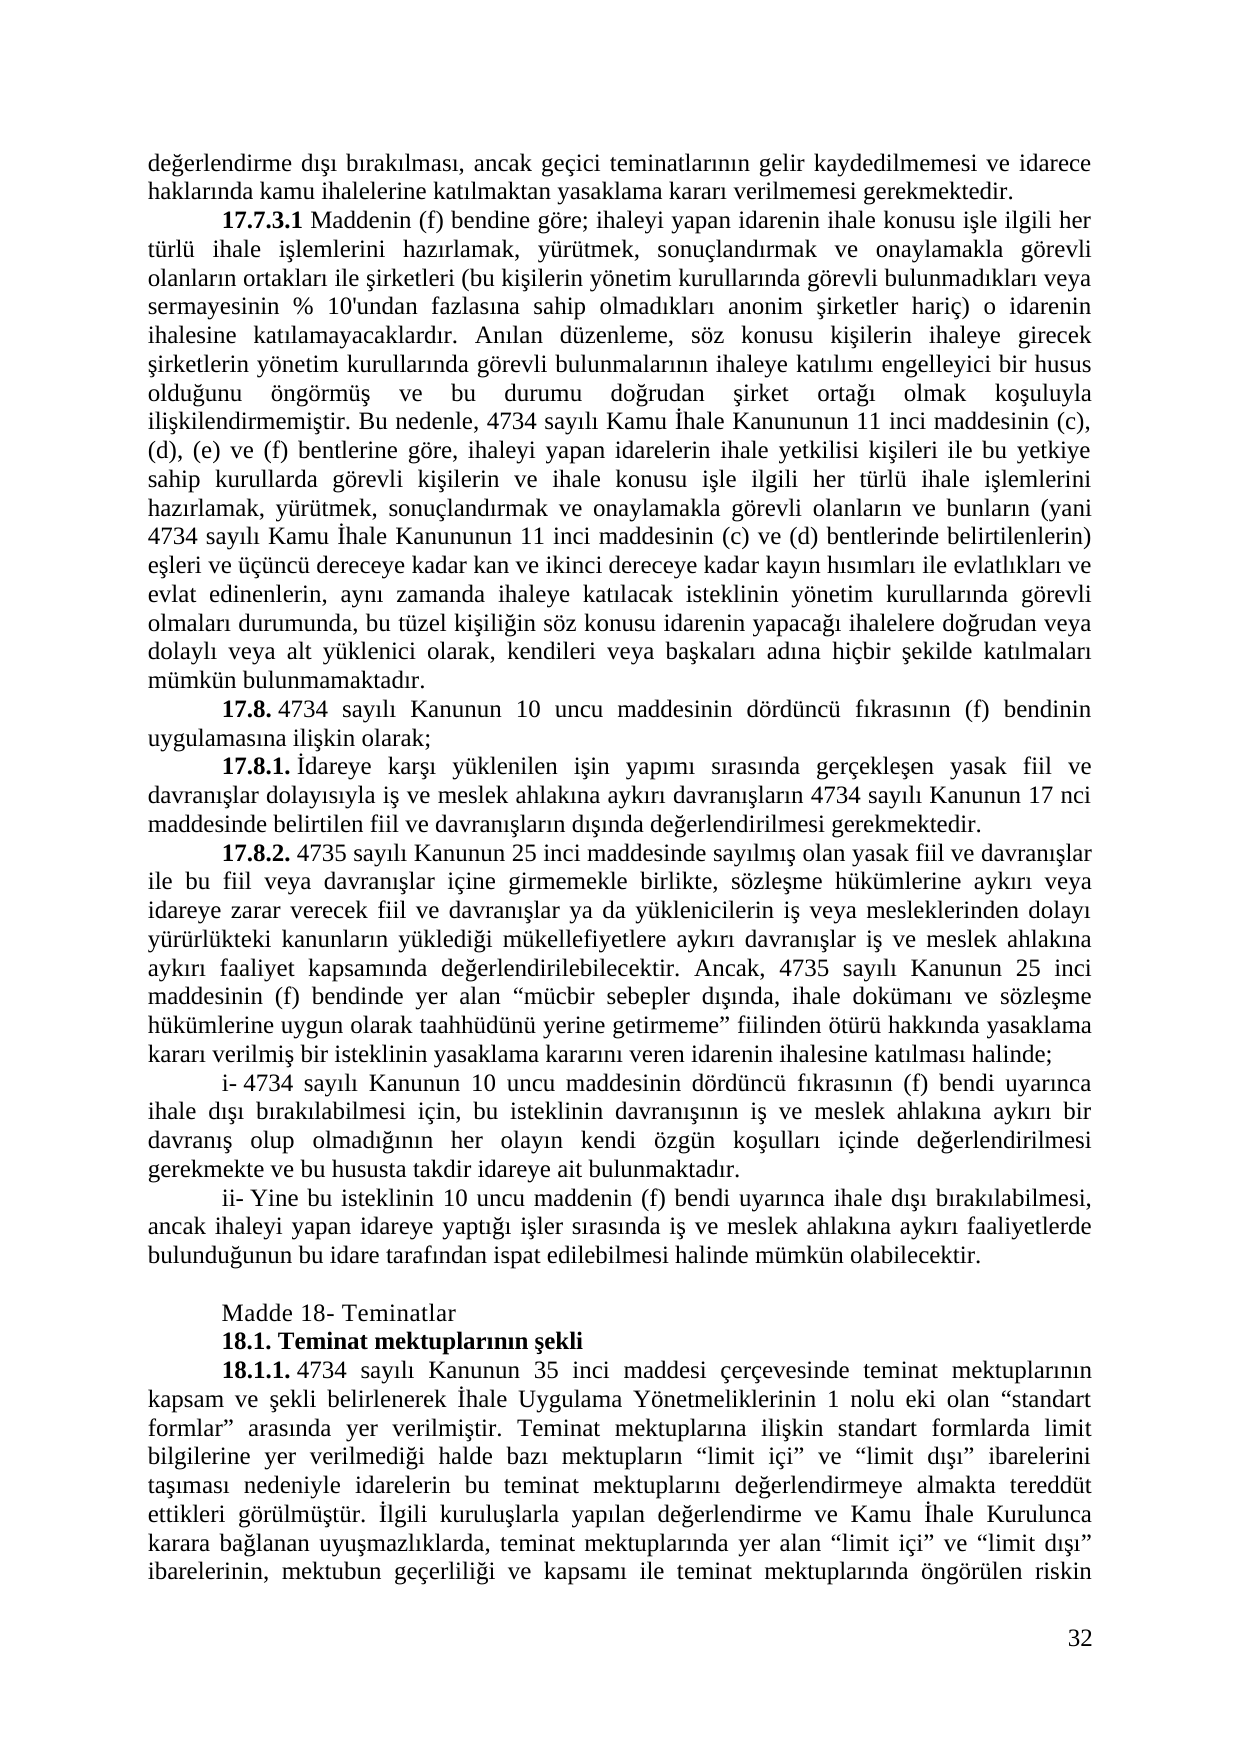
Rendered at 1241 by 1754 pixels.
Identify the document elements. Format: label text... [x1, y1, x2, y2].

text i- 4734 sayılı Kanunun 10 uncu maddesinin dördüncü fıkrasının (f) bendi uyarınca ihale dışı bırakılabilmesi için, bu isteklinin davranışının iş ve meslek ahlakına aykırı bir davranış olup olmadığının her olayın kendi özgün koşulları içinde değerlendirilmesi gerekmekte ve bu hususta takdir idareye ait bulunmaktadır. [148, 1068, 1092, 1183]
text 17.8.1. İdareye karşı yüklenilen işin yapımı sırasında gerçekleşen yasak fiil ve davranışlar dolayısıyla iş ve meslek ahlakına aykırı davranışların 4734 sayılı Kanunun 17 nci maddesinde belirtilen fiil ve davranışların dışında değerlendirilmesi gerekmektedir. [148, 751, 1092, 838]
text 17.7.3.1 Maddenin (f) bendine göre; ihaleyi yapan idarenin ihale konusu işle ilgili her türlü ihale işlemlerini hazırlamak, yürütmek, sonuçlandırmak ve onaylamakla görevli olanların ortakları ile şirketleri (bu kişilerin yönetim kurullarında görevli bulunmadıkları veya sermayesinin % 10'undan fazlasına sahip olmadıkları anonim şirketler hariç) o idarenin ihalesine katılamayacaklardır. Anılan düzenleme, söz konusu kişilerin ihaleye girecek şirketlerin yönetim kurullarında görevli bulunmalarının ihaleye katılımı engelleyici bir husus olduğunu öngörmüş ve bu durumu doğrudan şirket ortağı olmak koşuluyla ilişkilendirmemiştir. Bu nedenle, 4734 sayılı Kamu İhale Kanununun 11 inci maddesinin (c), (d), (e) ve (f) bentlerine göre, ihaleyi yapan idarelerin ihale yetkilisi kişileri ile bu yetkiye sahip kurullarda görevli kişilerin ve ihale konusu işle ilgili her türlü ihale işlemlerini hazırlamak, yürütmek, sonuçlandırmak ve onaylamakla görevli olanların ve bunların (yani 4734 sayılı Kamu İhale Kanununun 11 inci maddesinin (c) ve (d) bentlerinde belirtilenlerin) eşleri ve üçüncü dereceye kadar kan ve ikinci dereceye kadar kayın hısımları ile evlatlıkları ve evlat edinenlerin, aynı zamanda ihaleye katılacak isteklinin yönetim kurullarında görevli olmaları durumunda, bu tüzel kişiliğin söz konusu idarenin yapacağı ihalelere doğrudan veya dolaylı veya alt yüklenici olarak, kendileri veya başkaları adına hiçbir şekilde katılmaları mümkün bulunmamaktadır. [148, 205, 1092, 694]
text ii- Yine bu isteklinin 10 uncu maddenin (f) bendi uyarınca ihale dışı bırakılabilmesi, ancak ihaleyi yapan idareye yaptığı işler sırasında iş ve meslek ahlakına aykırı faaliyetlerde bulunduğunun bu idare tarafından ispat edilebilmesi halinde mümkün olabilecektir. [148, 1183, 1092, 1269]
text 17.8. 4734 sayılı Kanunun 10 uncu maddesinin dördüncü fıkrasının (f) bendinin uygulamasına ilişkin olarak; [148, 694, 1092, 751]
text 17.8.2. 4735 sayılı Kanunun 25 inci maddesinde sayılmış olan yasak fiil ve davranışlar ile bu fiil veya davranışlar içine girmemekle birlikte, sözleşme hükümlerine aykırı veya idareye zarar verecek fiil ve davranışlar ya da yüklenicilerin iş veya mesleklerinden dolayı yürürlükteki kanunların yüklediği mükellefiyetlere aykırı davranışlar iş ve meslek ahlakına aykırı faaliyet kapsamında değerlendirilebilecektir. Ancak, 4735 sayılı Kanunun 25 inci maddesinin (f) bendinde yer alan “mücbir sebepler dışında, ihale dokümanı ve sözleşme hükümlerine uygun olarak taahhüdünü yerine getirmeme” fiilinden ötürü hakkında yasaklama kararı verilmiş bir isteklinin yasaklama kararını veren idarenin ihalesine katılması halinde; [148, 838, 1092, 1068]
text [148, 148, 1092, 205]
subtitle Madde 18- Teminatlar [148, 1298, 1092, 1326]
subtitle 18.1. Teminat mektuplarının şekli [148, 1326, 1092, 1355]
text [148, 1355, 1092, 1585]
